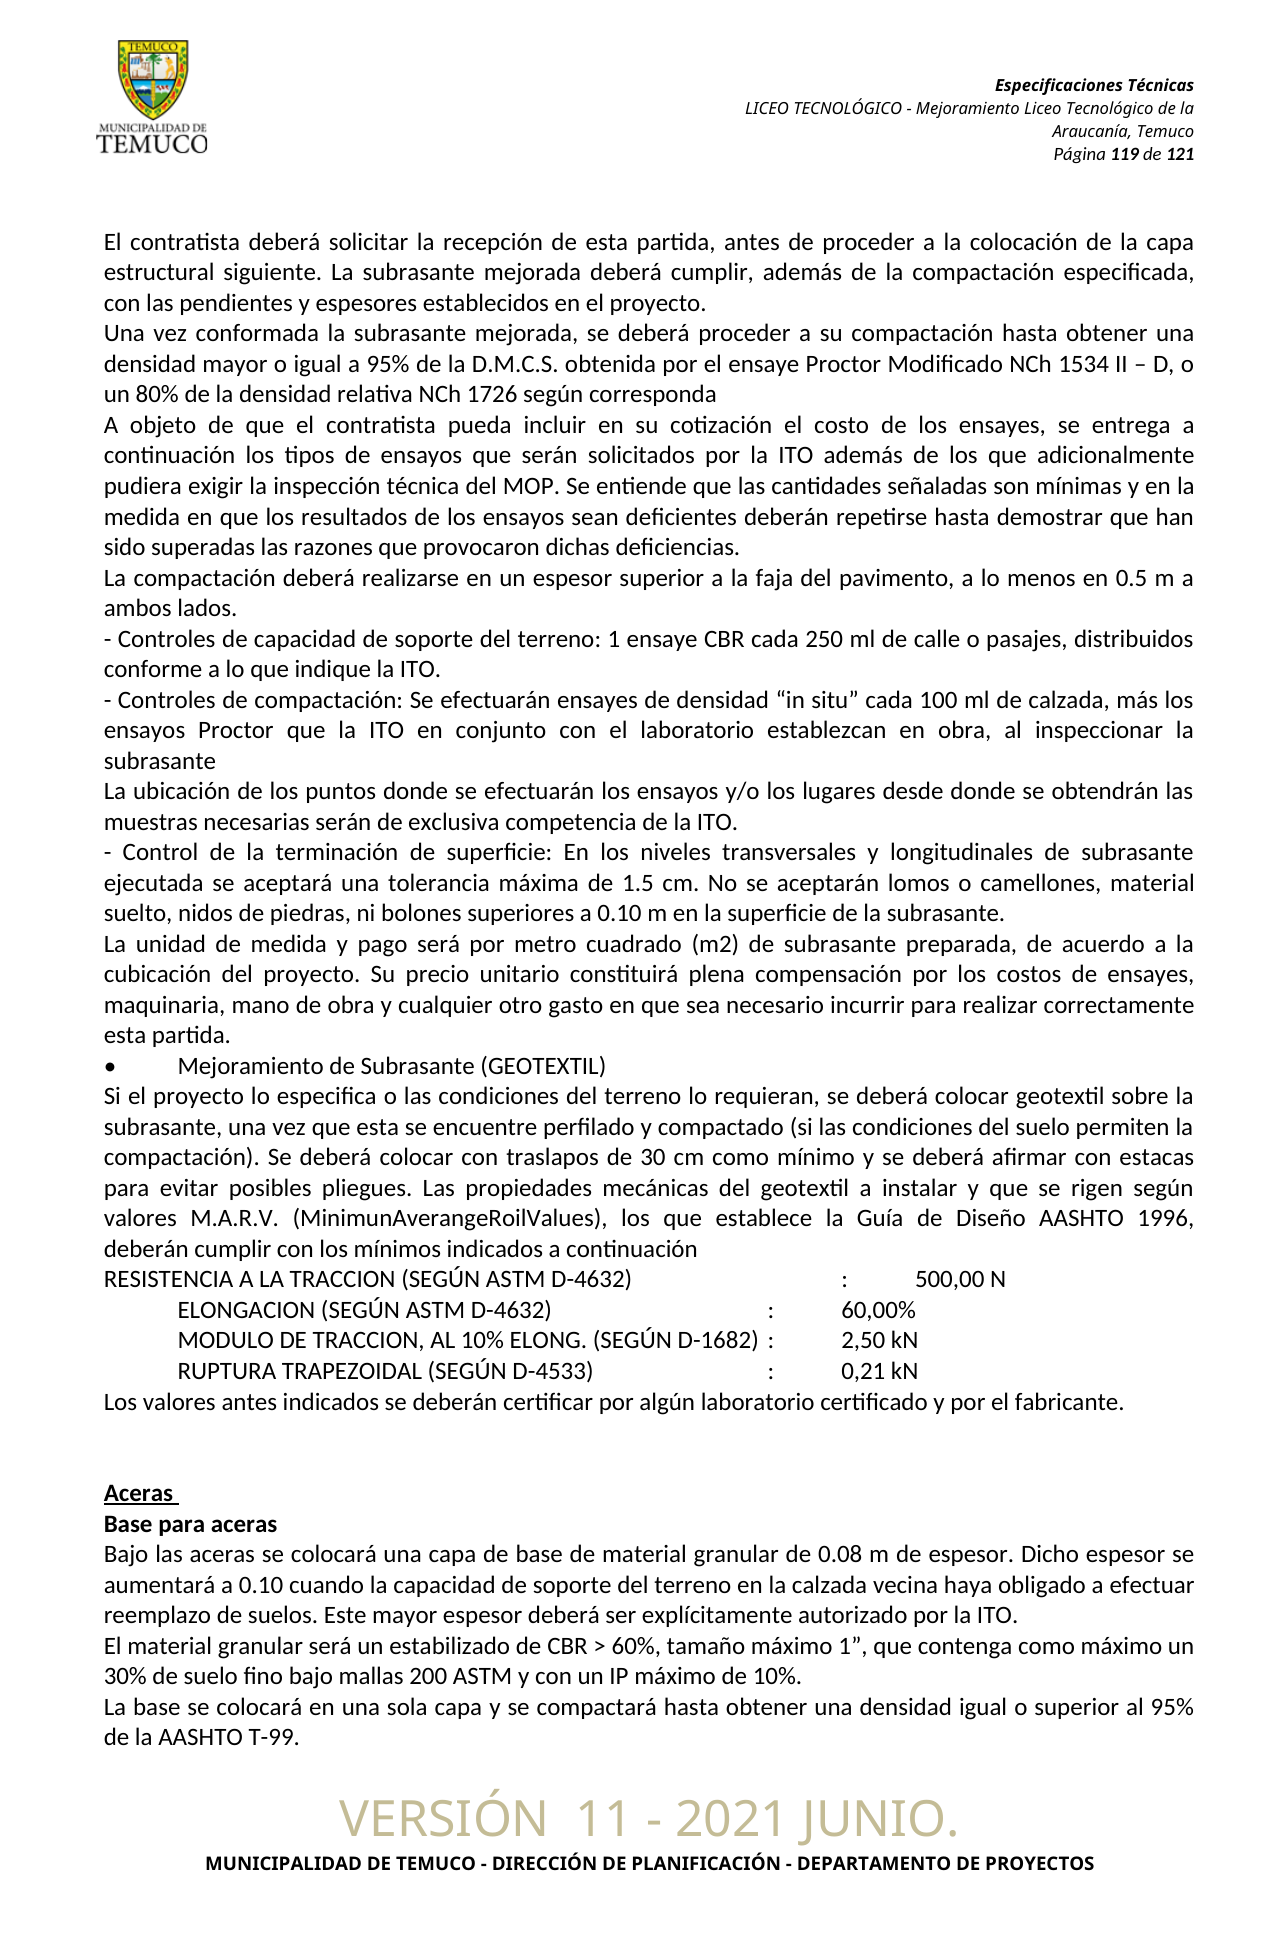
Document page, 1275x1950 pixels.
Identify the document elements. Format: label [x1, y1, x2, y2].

picture [94, 38, 207, 157]
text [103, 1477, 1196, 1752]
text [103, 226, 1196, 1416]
